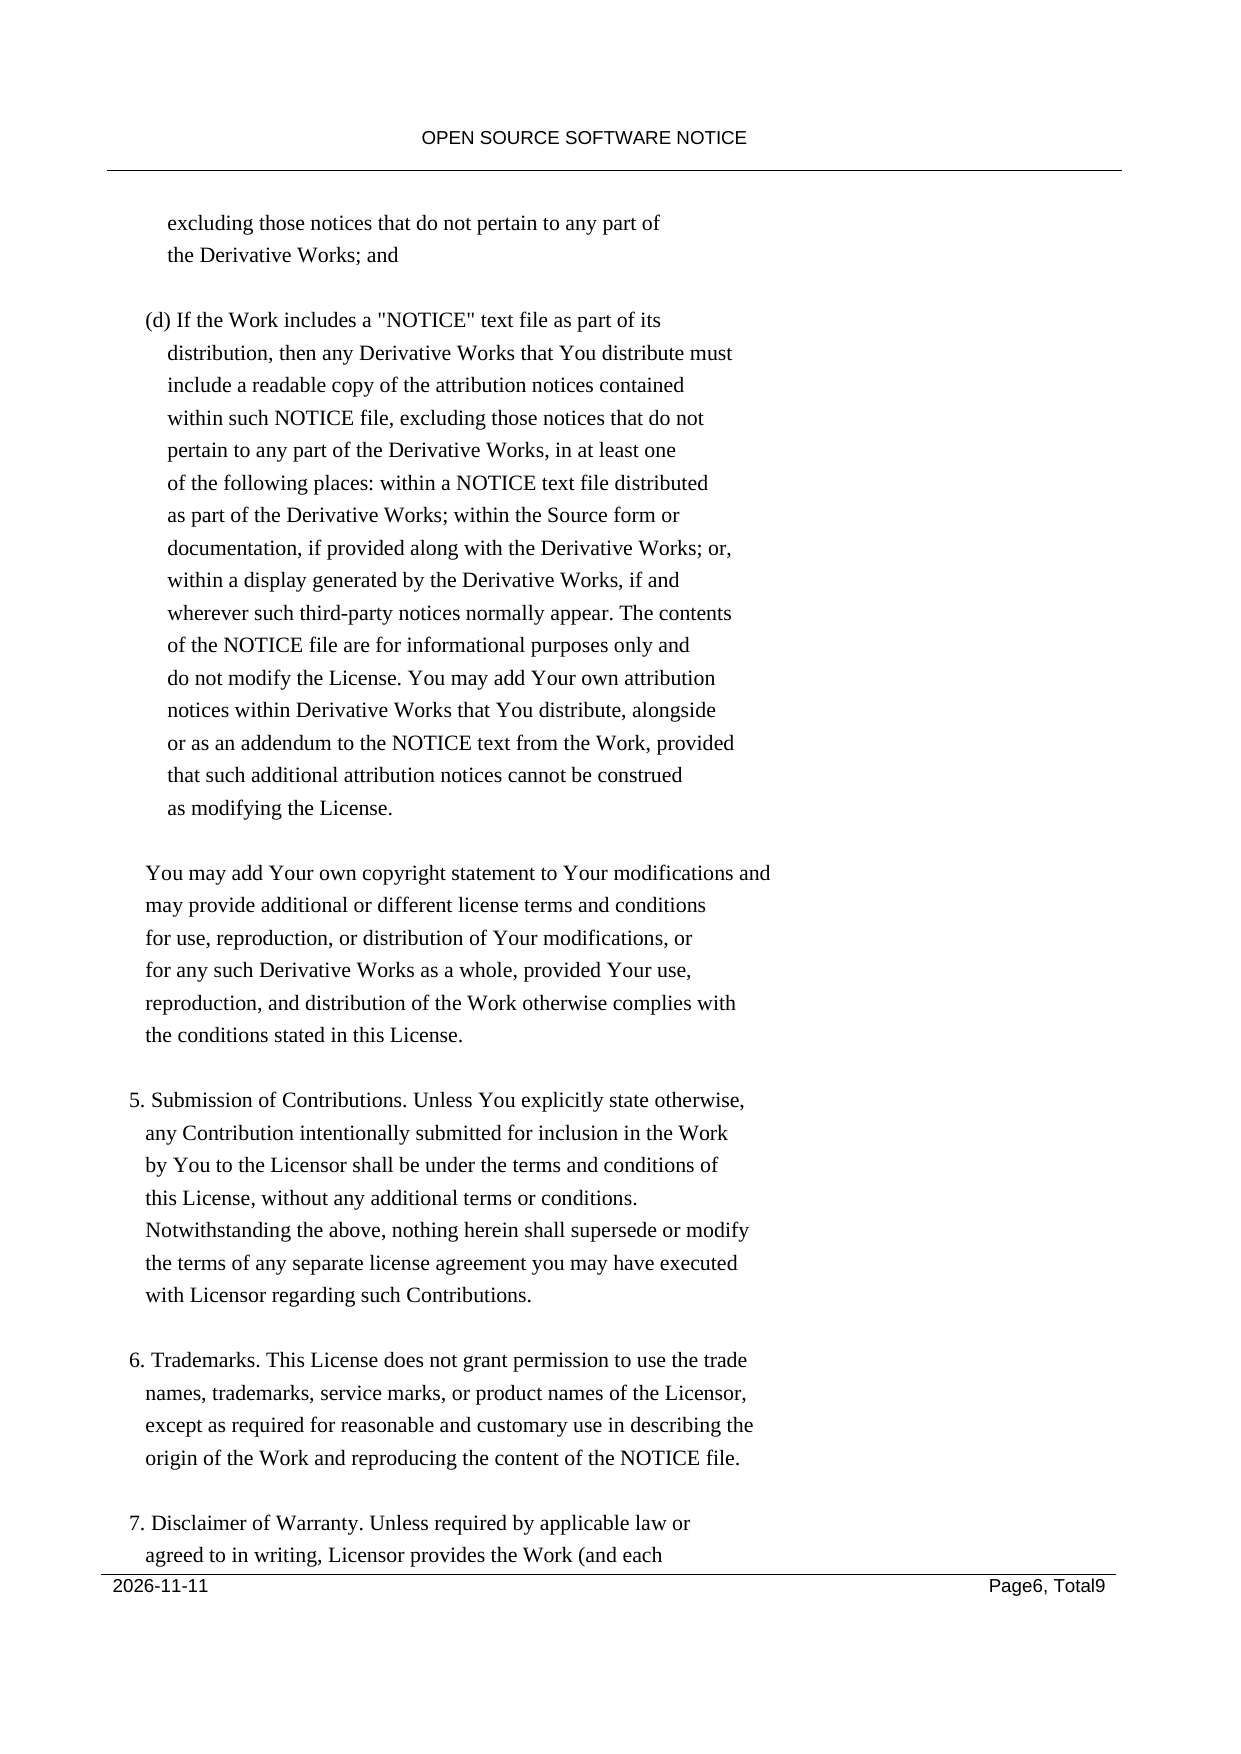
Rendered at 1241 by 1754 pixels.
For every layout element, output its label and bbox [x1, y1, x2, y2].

text [112, 206, 1128, 1571]
